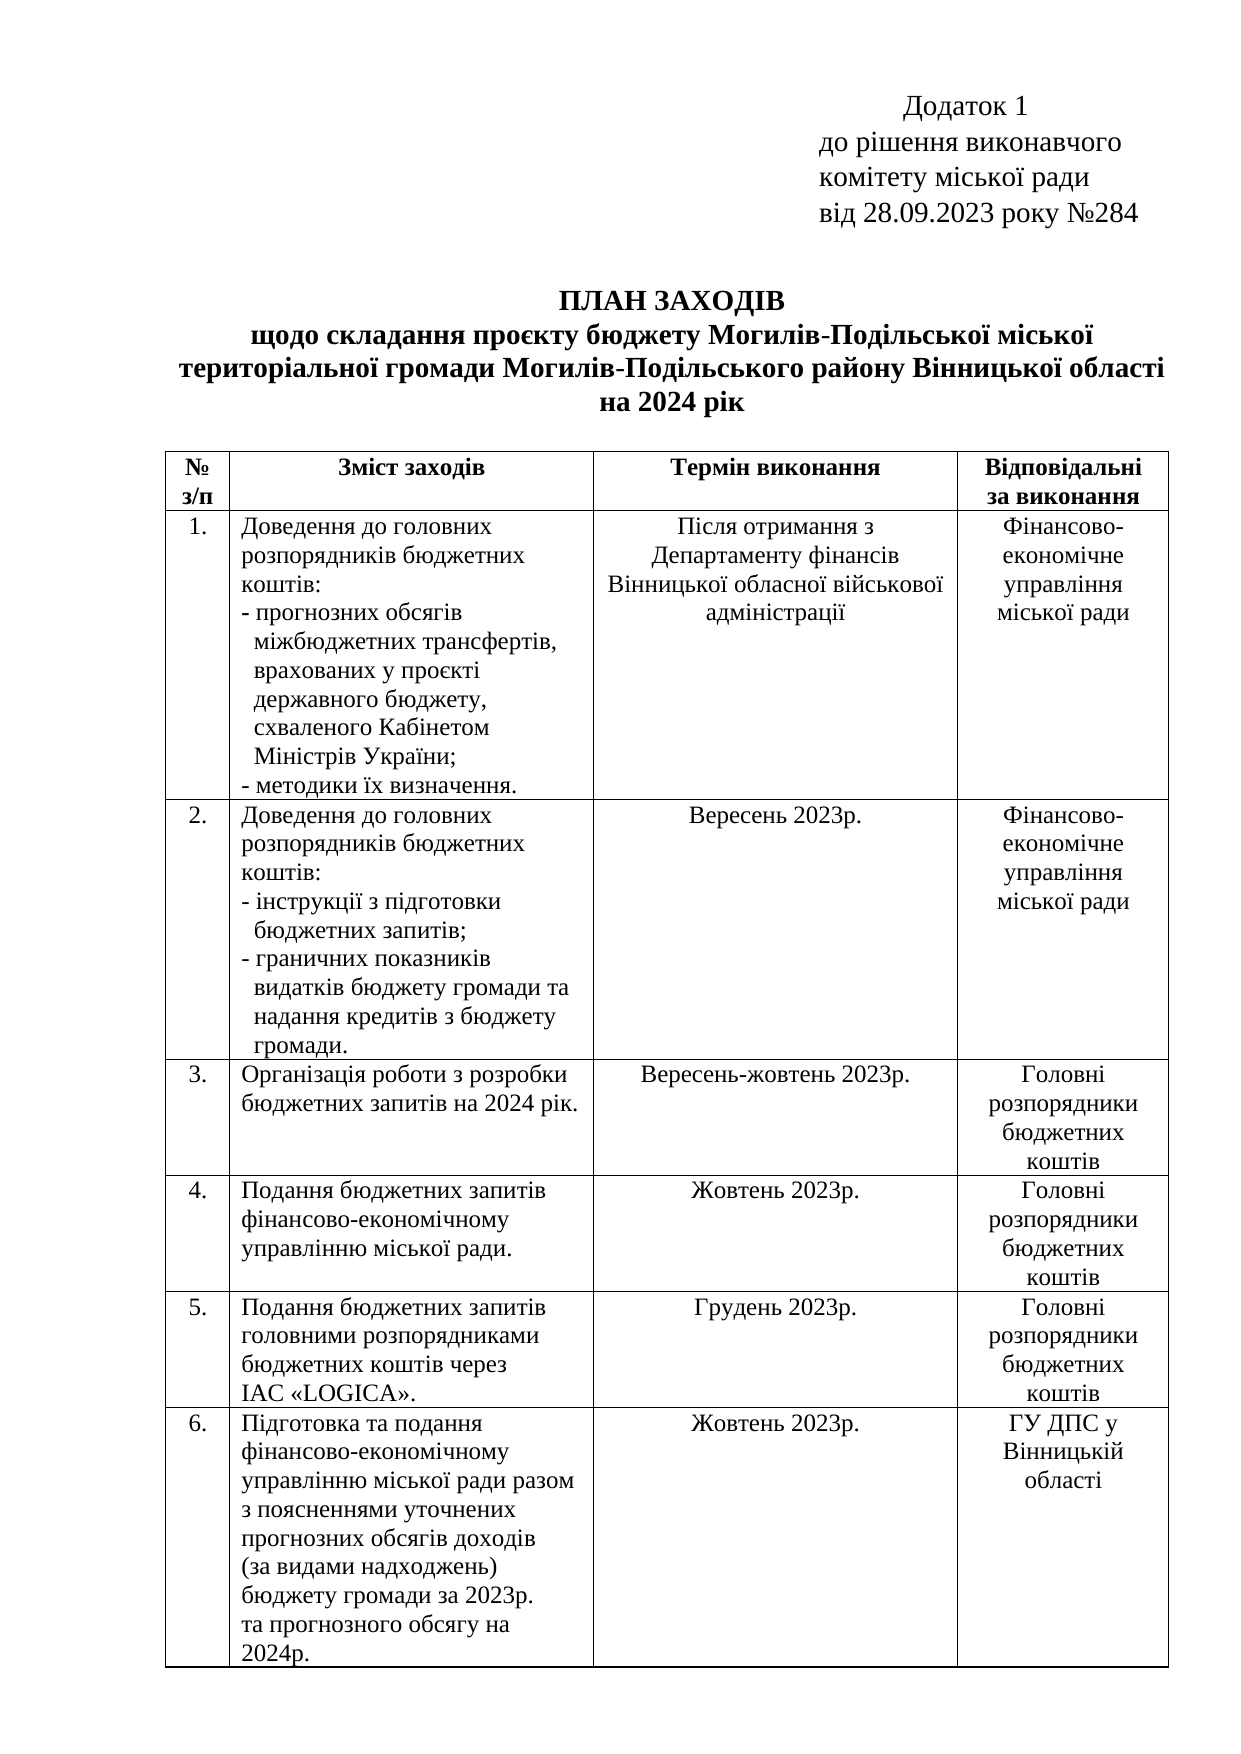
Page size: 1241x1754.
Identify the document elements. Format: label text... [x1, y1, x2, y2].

text до рішення виконавчого [177, 124, 1166, 157]
table_cell Фінансово-економічне управління міської ради [958, 511, 1168, 799]
table_cell Головні розпорядники бюджетних коштів [958, 1176, 1168, 1291]
table_cell Вересень 2023р. [594, 800, 957, 1058]
table_cell ГУ ДПС у Вінницькій області [958, 1408, 1168, 1666]
table_cell Грудень 2023р. [594, 1292, 957, 1407]
text Додаток 1 [177, 88, 1166, 121]
table_cell Жовтень 2023р. [594, 1176, 957, 1291]
table_cell Доведення до головних розпорядників бюджетних коштів: - інструкції з підготовки бюджетних запитів; - граничних показників видатків бюджету громади та надання кредитів з бюджету громади. [230, 800, 593, 1058]
table_cell Підготовка та подання фінансово-економічному управлінню міської ради разом з поясненнями уточнених прогнозних обсягів доходів (за видами надходжень) бюджету громади за 2023р. та прогнозного обсягу на 2024р. [230, 1408, 593, 1666]
table_cell Вересень-жовтень 2023р. [594, 1060, 957, 1174]
table_cell 5. [166, 1292, 229, 1407]
table_cell Головні розпорядники бюджетних коштів [958, 1060, 1168, 1174]
table_cell Подання бюджетних запитів головними розпорядниками бюджетних коштів через IAC «LOGICA». [230, 1292, 593, 1407]
table_cell Фінансово-економічне управління міської ради [958, 800, 1168, 1058]
table_cell Після отримання з Департаменту фінансів Вінницької обласної військової адміністрації [594, 511, 957, 799]
table_header Відповідальні за виконання [958, 452, 1168, 510]
text щодо складання проєкту бюджету Могилів-Подільської міської територіальної громади Могилів-Подільського району Вінницької області на 2024 рік [177, 317, 1166, 418]
table_header № з/п [166, 452, 229, 510]
table_cell 2. [166, 800, 229, 1058]
text від 28.09.2023 року №284 [177, 195, 1166, 229]
table_cell Доведення до головних розпорядників бюджетних коштів: - прогнозних обсягів міжбюджетних трансфертів, врахованих у проєкті державного бюджету, схваленого Кабінетом Міністрів України; - методики їх визначення. [230, 511, 593, 799]
text комітету міської ради [177, 159, 1166, 193]
table_cell 6. [166, 1408, 229, 1666]
table_cell 1. [166, 511, 229, 799]
table_header Зміст заходів [230, 452, 593, 510]
text ПЛАН ЗАХОДІВ [177, 283, 1166, 317]
table_cell 4. [166, 1176, 229, 1291]
table_cell 3. [166, 1060, 229, 1174]
table_cell Головні розпорядники бюджетних коштів [958, 1292, 1168, 1407]
table_cell Організація роботи з розробки бюджетних запитів на 2024 рік. [230, 1060, 593, 1174]
table_cell Подання бюджетних запитів фінансово-економічному управлінню міської ради. [230, 1176, 593, 1291]
table_cell Жовтень 2023р. [594, 1408, 957, 1666]
table_header Термін виконання [594, 452, 957, 510]
